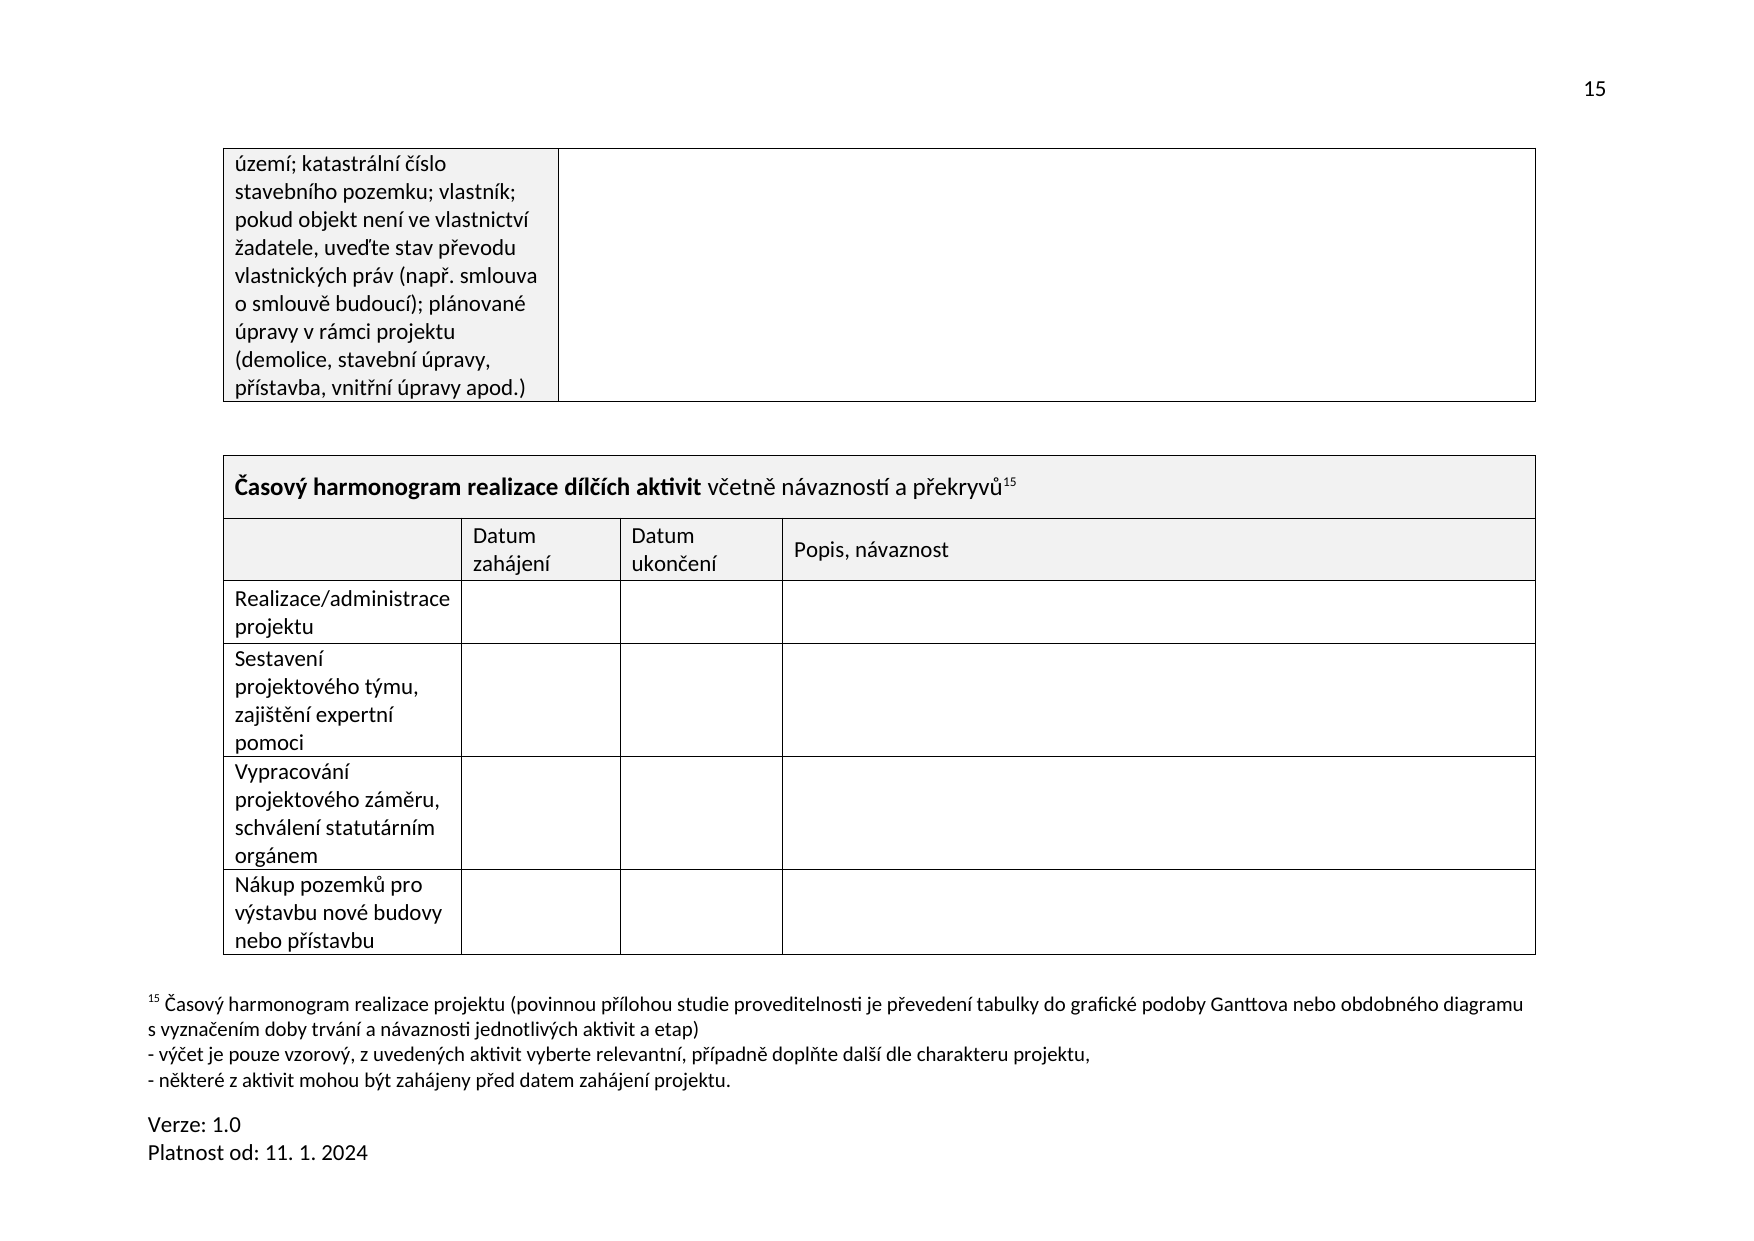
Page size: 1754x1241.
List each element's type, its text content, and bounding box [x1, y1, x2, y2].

table_cell [224, 519, 461, 580]
table_cell [621, 581, 782, 643]
table_cell Datum ukončení [621, 519, 782, 580]
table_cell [559, 149, 1535, 401]
table_cell [783, 757, 1535, 869]
table_cell Popis, návaznost [783, 519, 1535, 580]
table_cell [224, 149, 558, 401]
table_cell Sestavení projektového týmu, zajištění expertní pomoci [224, 644, 461, 756]
table_cell [783, 644, 1535, 756]
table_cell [224, 870, 461, 954]
table_cell [621, 757, 782, 869]
table_cell Vypracování projektového záměru, schválení statutárním orgánem [224, 757, 461, 869]
table_cell Realizace/administrace projektu [224, 581, 461, 643]
table_header Časový harmonogram realizace dílčích aktivit včetně návazností a překryvů [224, 456, 1535, 518]
table_cell [783, 581, 1535, 643]
table_cell [462, 757, 620, 869]
table_cell [462, 581, 620, 643]
table_cell Datum zahájení [462, 519, 620, 580]
table_cell [621, 870, 782, 954]
table_cell [621, 644, 782, 756]
table_cell [462, 870, 620, 954]
table_cell [462, 644, 620, 756]
table_cell [783, 870, 1535, 954]
